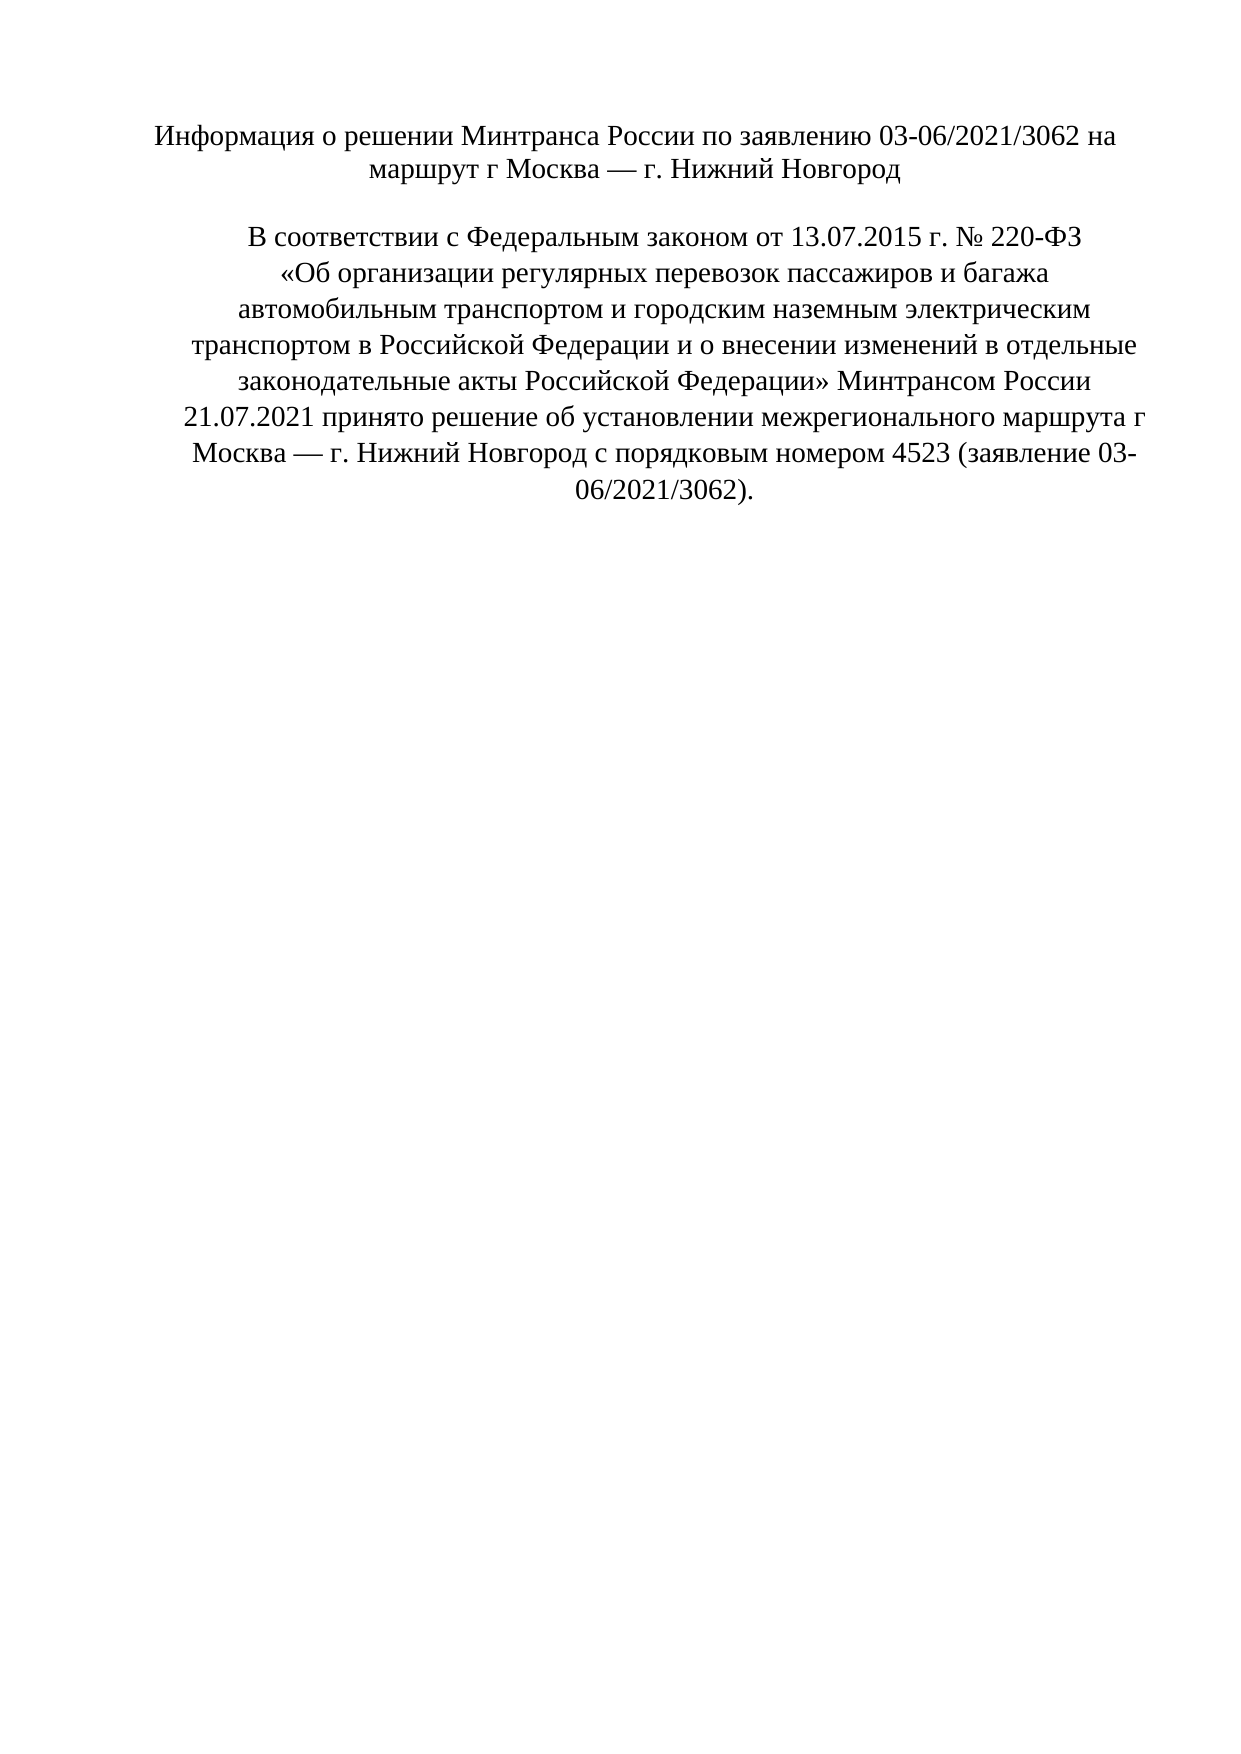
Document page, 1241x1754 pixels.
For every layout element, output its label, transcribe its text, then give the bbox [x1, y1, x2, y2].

text Информация о решении Минтранса России по заявлению 03-06/2021/3062 на маршрут г Москва — г. Нижний Новгород [118, 118, 1152, 185]
text В соответствии с Федеральным законом от 13.07.2015 г. № 220-ФЗ «Об организации регулярных перевозок пассажиров и багажа автомобильным транспортом и городским наземным электрическим транспортом в Российской Федерации и о внесении изменений в отдельные законодательные акты Российской Федерации» Минтрансом России 21.07.2021 принято решение об установлении межрегионального маршрута г Москва — г. Нижний Новгород с порядковым номером 4523 (заявление 03-06/2021/3062). [177, 219, 1152, 505]
